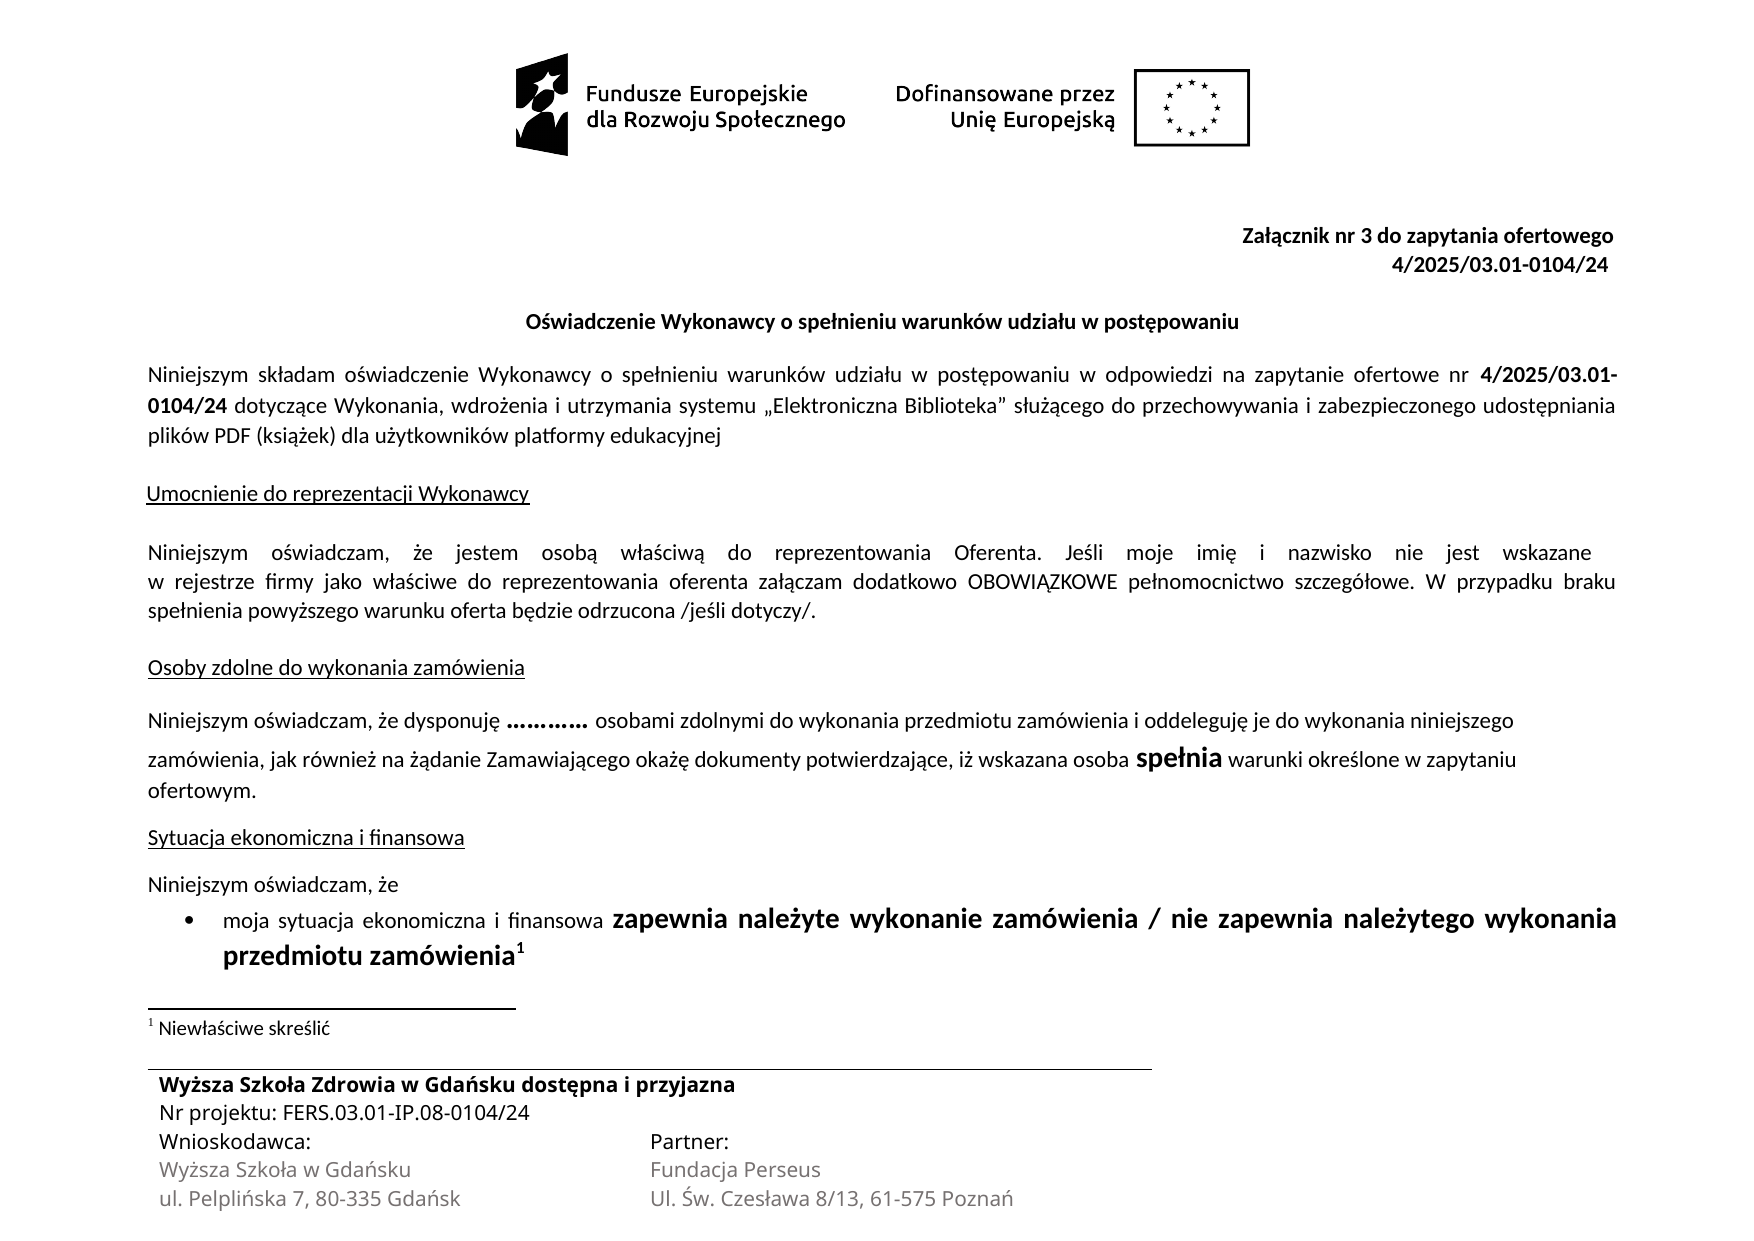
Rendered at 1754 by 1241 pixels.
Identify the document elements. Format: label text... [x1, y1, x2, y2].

picture [490, 40, 1275, 163]
text Oświadczenie Wykonawcy o spełnieniu warunków udziału w postępowaniu [148, 307, 1618, 336]
text Sytuacja ekonomiczna i finansowa [148, 823, 1618, 852]
list moja sytuacja ekonomiczna i finansowa zapewnia należyte wykonanie zamówienia / nie zapewnia należytego wykonania przedmiotu zamówienia [185, 900, 1618, 973]
text Załącznik nr 3 do zapytania ofertowego [211, 221, 1614, 249]
text Niniejszym oświadczam, że jestem osobą właściwą do reprezentowania Oferenta. Jeśli moje imię i nazwisko nie jest wskazane w rejestrze firmy jako właściwe do reprezentowania oferenta załączam dodatkowo OBOWIĄZKOWE pełnomocnictwo szczegółowe. W przypadku braku spełnienia powyższego warunku oferta będzie odrzucona /jeśli dotyczy/. [148, 538, 1618, 624]
text Niniejszym oświadczam, że [148, 870, 1618, 898]
text Niniejszym oświadczam, że dysponuję ………… osobami zdolnymi do wykonania przedmiotu zamówienia i oddeleguję je do wykonania niniejszego zamówienia, jak również na żądanie Zamawiającego okażę dokumenty potwierdzające, iż wskazana osoba spełnia warunki określone w zapytaniu ofertowym. [148, 700, 1618, 805]
subtitle Niniejszym składam oświadczenie Wykonawcy o spełnieniu warunków udziału w postępowaniu w odpowiedzi na zapytanie ofertowe nr 4/2025/03.01-0104/24 dotyczące Wykonania, wdrożenia i utrzymania systemu „Elektroniczna Biblioteka” służącego do przechowywania i zabezpieczonego udostępniania plików PDF (książek) dla użytkowników platformy edukacyjnej [148, 361, 1618, 449]
subtitle Umocnienie do reprezentacji Wykonawcy [146, 479, 1618, 507]
text 4/2025/03.01-0104/24 [211, 250, 1614, 278]
text Osoby zdolne do wykonania zamówienia [148, 653, 1618, 682]
